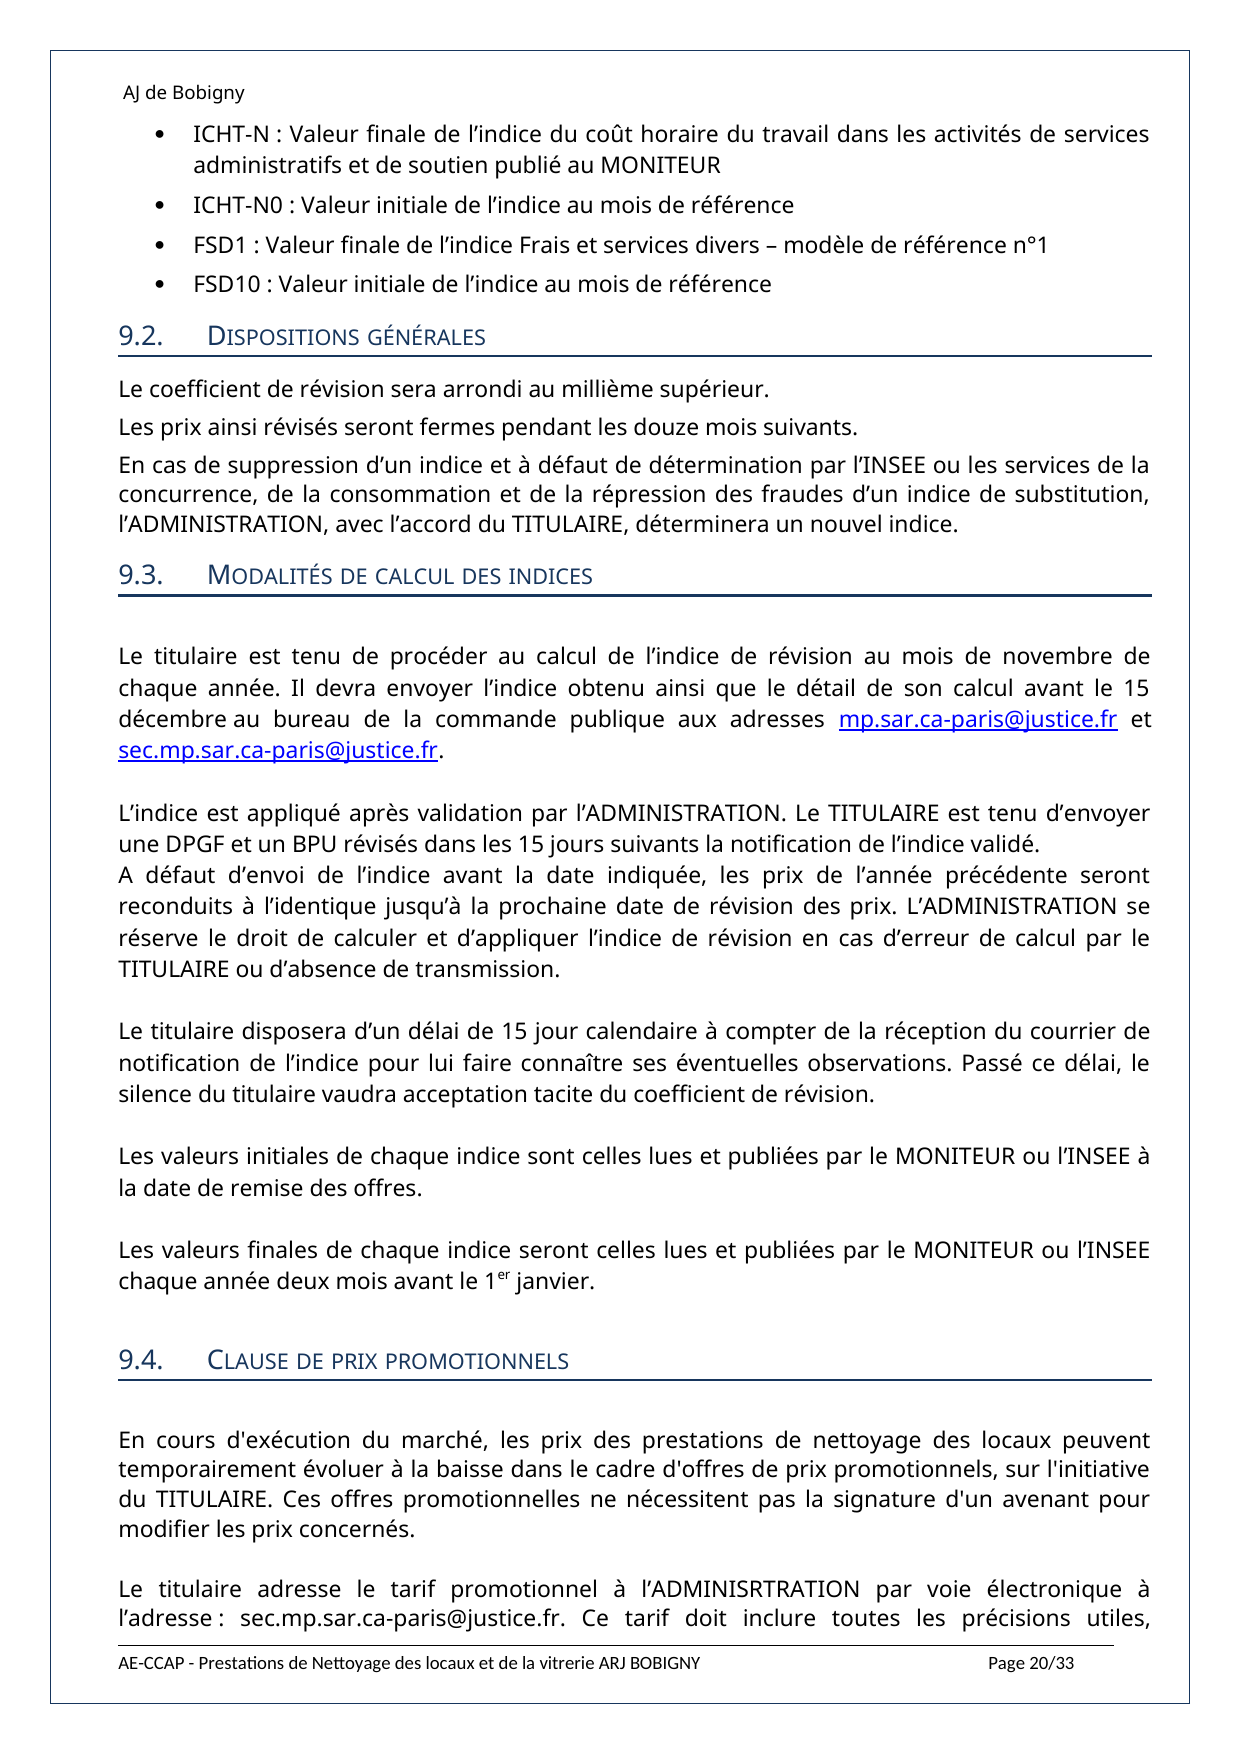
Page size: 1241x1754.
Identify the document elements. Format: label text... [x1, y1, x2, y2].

text L’indice est appliqué après validation par l’ADMINISTRATION. Le TITULAIRE est tenu d’envoyer une DPGF et un BPU révisés dans les 15 jours suivants la notification de l’indice validé. [118, 797, 1152, 859]
list ICHT-N0 : Valeur initiale de l’indice au mois de référence [156, 189, 1152, 220]
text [118, 1573, 1152, 1633]
subtitle Modalités de calcul des indices [118, 556, 1152, 594]
subtitle Clause de prix promotionnels [118, 1340, 1152, 1379]
text Les valeurs finales de chaque indice seront celles lues et publiées par le MONITEUR ou l’INSEE chaque année deux mois avant le 1er janvier. [118, 1234, 1152, 1297]
text En cas de suppression d’un indice et à défaut de détermination par l’INSEE ou les services de la concurrence, de la consommation et de la répression des fraudes d’un indice de substitution, l’ADMINISTRATION, avec l’accord du TITULAIRE, déterminera un nouvel indice. [118, 450, 1152, 539]
text Le titulaire disposera d’un délai de 15 jour calendaire à compter de la réception du courrier de notification de l’indice pour lui faire connaître ses éventuelles observations. Passé ce délai, le silence du titulaire vaudra acceptation tacite du coefficient de révision. [118, 1015, 1152, 1109]
list FSD1 : Valeur finale de l’indice Frais et services divers – modèle de référence n°1 [156, 228, 1152, 260]
text Les prix ainsi révisés seront fermes pendant les douze mois suivants. [118, 412, 1152, 441]
list ICHT-N : Valeur finale de l’indice du coût horaire du travail dans les activités de services administratifs et de soutien publié au MONITEUR [156, 118, 1152, 181]
text Les valeurs initiales de chaque indice sont celles lues et publiées par le MONITEUR ou l’INSEE à la date de remise des offres. [118, 1140, 1152, 1203]
text A défaut d’envoi de l’indice avant la date indiquée, les prix de l’année précédente seront reconduits à l’identique jusqu’à la prochaine date de révision des prix. L’ADMINISTRATION se réserve le droit de calculer et d’appliquer l’indice de révision en cas d’erreur de calcul par le TITULAIRE ou d’absence de transmission. [118, 859, 1152, 984]
text Le coefficient de révision sera arrondi au millième supérieur. [118, 374, 1152, 403]
subtitle Dispositions générales [118, 316, 1152, 355]
list FSD10 : Valeur initiale de l’indice au mois de référence [156, 268, 1152, 299]
text Le titulaire est tenu de procéder au calcul de l’indice de révision au mois de novembre de chaque année. Il devra envoyer l’indice obtenu ainsi que le détail de son calcul avant le 15 décembre au bureau de la commande publique aux adresses mp.sar.ca-paris@justice.fr et sec.mp.sar.ca-paris@justice.fr. [118, 640, 1152, 765]
text En cours d'exécution du marché, les prix des prestations de nettoyage des locaux peuvent temporairement évoluer à la baisse dans le cadre d'offres de prix promotionnels, sur l'initiative du TITULAIRE. Ces offres promotionnelles ne nécessitent pas la signature d'un avenant pour modifier les prix concernés. [118, 1425, 1152, 1544]
